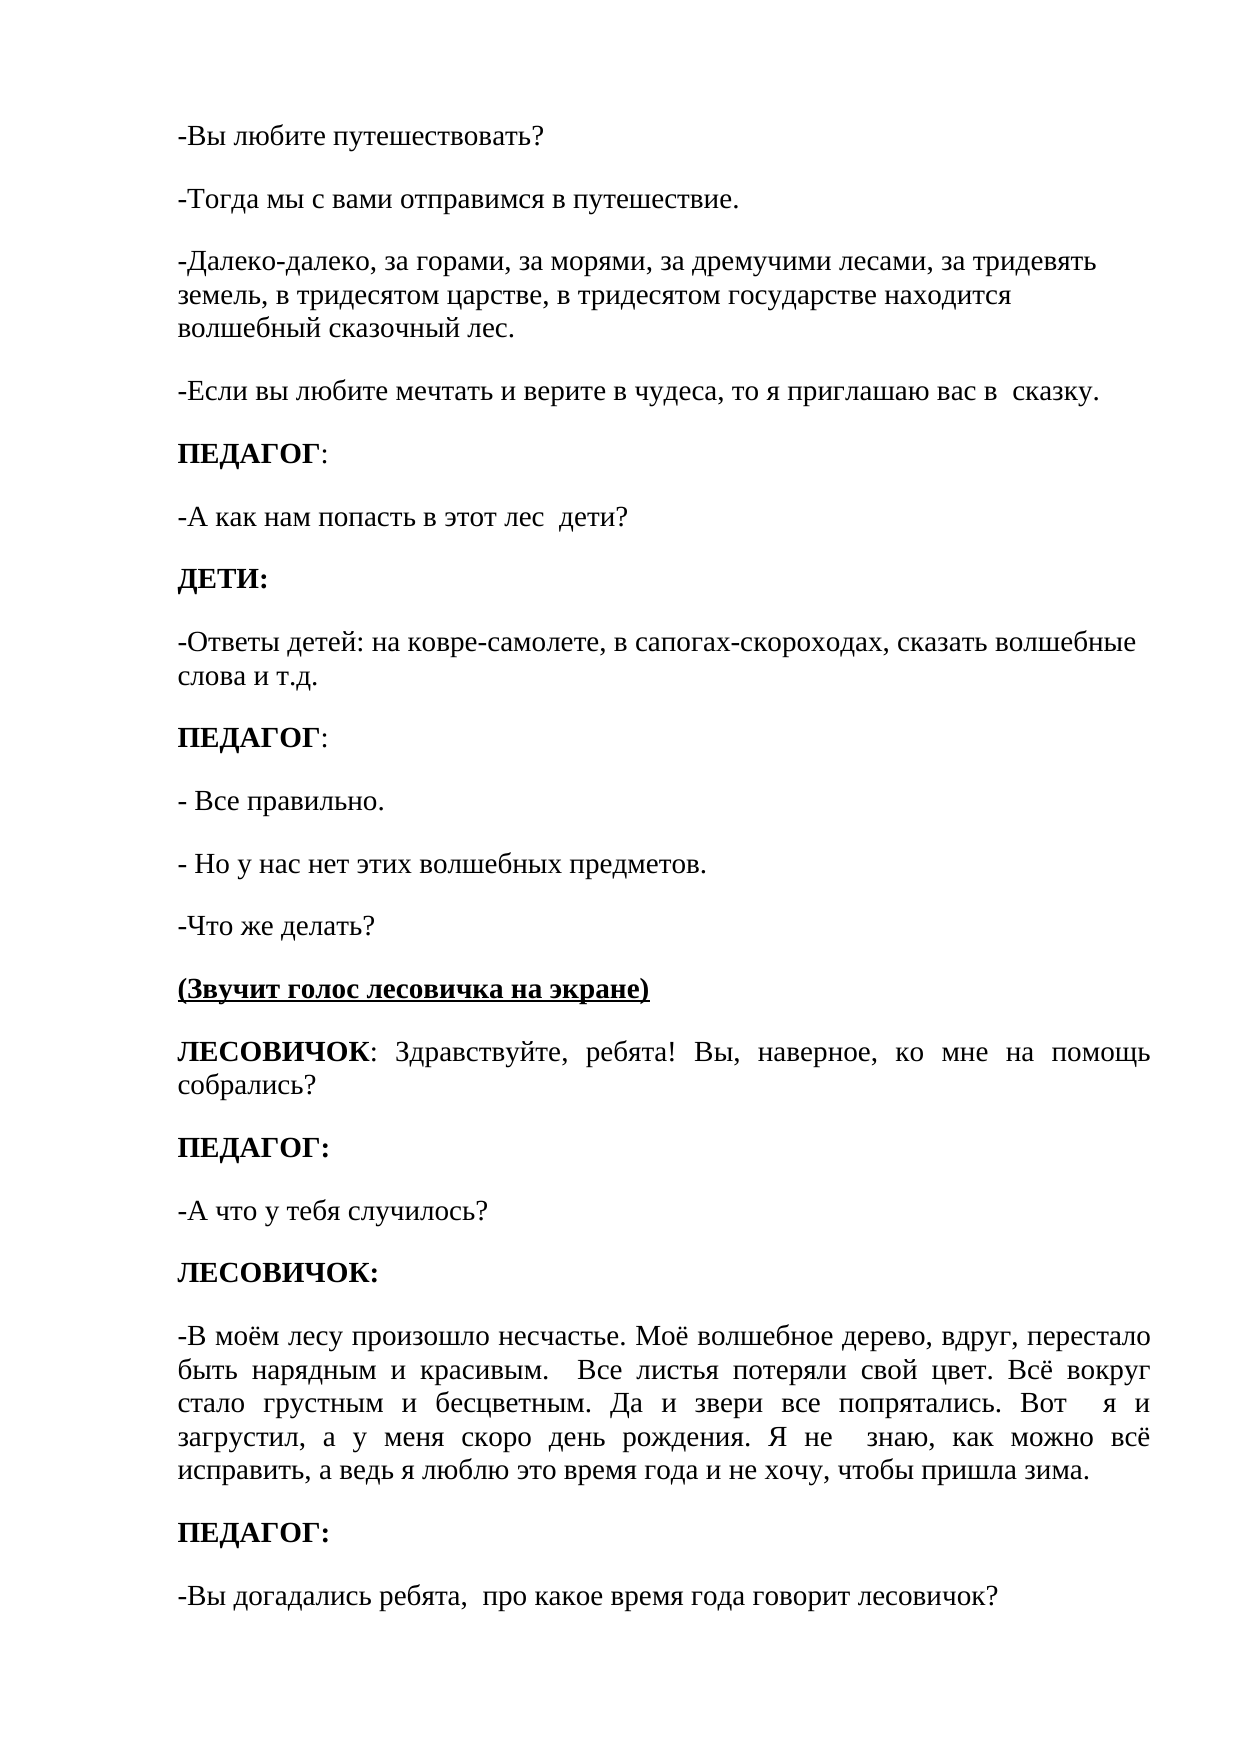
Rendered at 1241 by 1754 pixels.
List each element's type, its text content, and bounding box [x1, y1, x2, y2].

text ПЕДАГОГ: [177, 1130, 1152, 1164]
text -А что у тебя случилось? [177, 1193, 1152, 1226]
text -Что же делать? [177, 908, 1152, 942]
text - Но у нас нет этих волшебных предметов. [177, 846, 1152, 879]
text -Ответы детей: на ковре-самолете, в сапогах-скороходах, сказать волшебные слова и т.д. [177, 624, 1152, 691]
text -В моём лесу произошло несчастье. Моё волшебное дерево, вдруг, перестало быть нарядным и красивым. Все листья потеряли свой цвет. Всё вокруг стало грустным и бесцветным. Да и звери все попрятались. Вот я и загрустил, а у меня скоро день рождения. Я не знаю, как можно всё исправить, а ведь я люблю это время года и не хочу, чтобы пришла зима. [177, 1318, 1152, 1486]
text ЛЕСОВИЧОК: Здравствуйте, ребята! Вы, наверное, ко мне на помощь собрались? [177, 1034, 1152, 1101]
text -Вы любите путешествовать? [177, 118, 1152, 152]
text -Тогда мы с вами отправимся в путешествие. [177, 181, 1152, 214]
text ПЕДАГОГ: [177, 436, 1152, 469]
text -Если вы любите мечтать и верите в чудеса, то я приглашаю вас в сказку. [177, 373, 1152, 407]
text ДЕТИ: [177, 561, 1152, 595]
text (Звучит голос лесовичка на экране) [177, 971, 1152, 1005]
text ПЕДАГОГ: [177, 720, 1152, 754]
text -Вы догадались ребята, про какое время года говорит лесовичок? [177, 1578, 1152, 1611]
text ПЕДАГОГ: [177, 1515, 1152, 1549]
text - Все правильно. [177, 783, 1152, 817]
text -А как нам попасть в этот лес дети? [177, 499, 1152, 532]
text ЛЕСОВИЧОК: [177, 1256, 1152, 1289]
text -Далеко-далеко, за горами, за морями, за дремучими лесами, за тридевять земель, в тридесятом царстве, в тридесятом государстве находится волшебный сказочный лес. [177, 243, 1152, 344]
